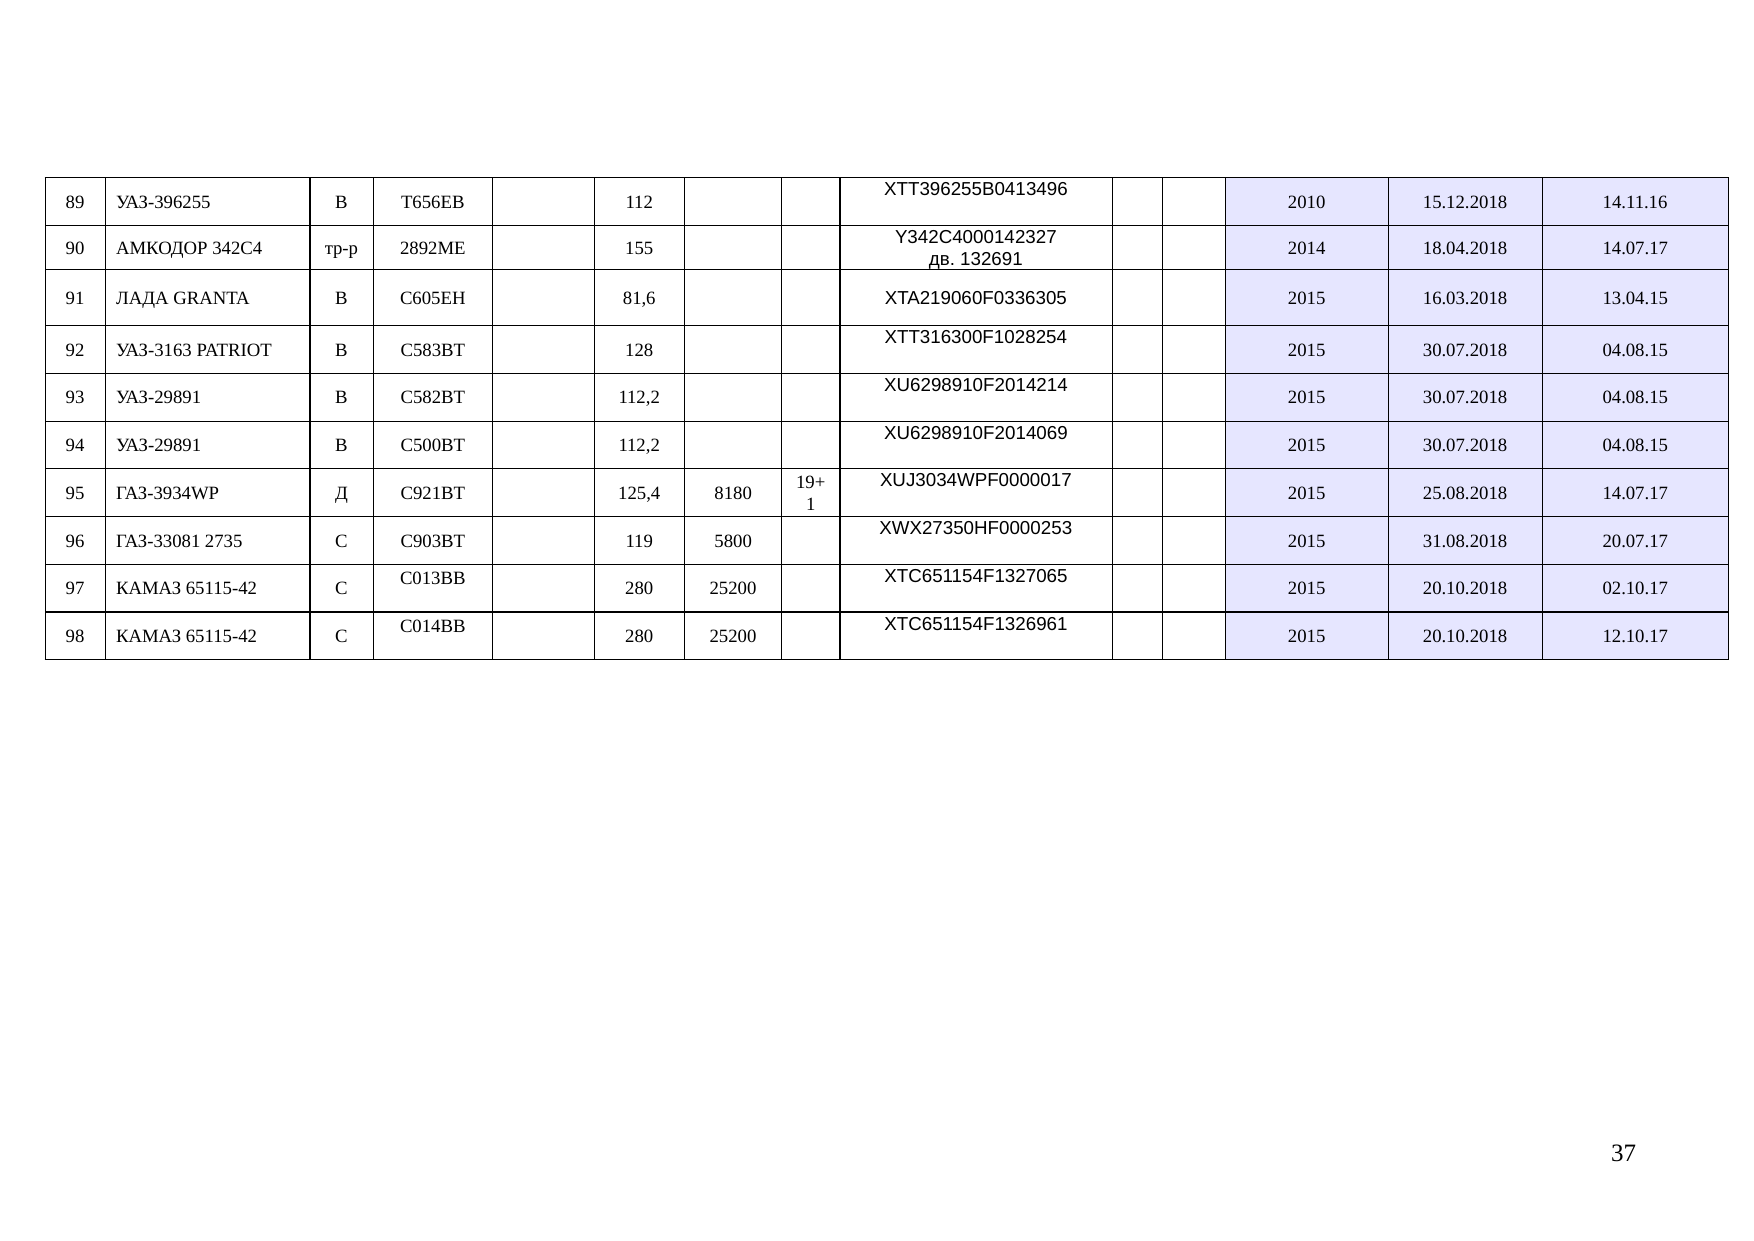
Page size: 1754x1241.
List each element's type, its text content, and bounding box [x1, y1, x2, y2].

table_cell [1113, 613, 1162, 659]
table_cell [1113, 226, 1162, 269]
table_cell [1163, 270, 1225, 325]
table_cell 96 [46, 517, 105, 564]
table_cell ГАЗ-3934WP [106, 469, 309, 516]
table_cell [1113, 326, 1162, 373]
table_cell [493, 469, 594, 516]
table_cell Y342C4000142327 дв. 132691 [841, 226, 1112, 269]
table_cell 16.03.2018 [1389, 270, 1542, 325]
table_cell 2015 [1226, 469, 1388, 516]
table_cell [685, 270, 781, 325]
table_cell 13.04.15 [1543, 270, 1728, 325]
table_cell [782, 517, 839, 564]
table_cell [1113, 178, 1162, 225]
table_cell B [311, 270, 373, 325]
table_cell [493, 178, 594, 225]
table_cell тр-р [311, 226, 373, 269]
table_cell 280 [595, 613, 684, 659]
table_cell 2015 [1226, 565, 1388, 611]
table_cell 15.12.2018 [1389, 178, 1542, 225]
table_cell 30.07.2018 [1389, 374, 1542, 421]
table_cell ЛАДА GRANTA [106, 270, 309, 325]
table_cell 93 [46, 374, 105, 421]
table_cell С583ВТ [374, 326, 492, 373]
table_cell УАЗ-29891 [106, 374, 309, 421]
table_cell [1163, 613, 1225, 659]
table_cell [1163, 422, 1225, 468]
table_cell 2892МЕ [374, 226, 492, 269]
table_cell УАЗ-29891 [106, 422, 309, 468]
table_cell [493, 422, 594, 468]
table_cell [493, 270, 594, 325]
table_cell B [311, 326, 373, 373]
table_cell 5800 [685, 517, 781, 564]
table_cell [782, 565, 839, 611]
table_cell 155 [595, 226, 684, 269]
table_cell [493, 565, 594, 611]
table_cell 112,2 [595, 374, 684, 421]
table_cell 92 [46, 326, 105, 373]
table_cell [782, 270, 839, 325]
table_cell [685, 422, 781, 468]
table_cell [493, 374, 594, 421]
table_cell 14.07.17 [1543, 226, 1728, 269]
table_cell 04.08.15 [1543, 374, 1728, 421]
table_cell КАМАЗ 65115-42 [106, 613, 309, 659]
table_cell С014ВВ [374, 613, 492, 659]
table_cell Д [311, 469, 373, 516]
table_cell 20.10.2018 [1389, 613, 1542, 659]
table_cell 14.07.17 [1543, 469, 1728, 516]
table_cell XU6298910F2014214 [841, 374, 1112, 421]
table_cell 2015 [1226, 613, 1388, 659]
table_cell XTT396255B0413496 [841, 178, 1112, 225]
table_cell С [311, 613, 373, 659]
table_cell [782, 226, 839, 269]
table_cell 2015 [1226, 517, 1388, 564]
table_cell 04.08.15 [1543, 326, 1728, 373]
table_cell В [311, 178, 373, 225]
table_cell [493, 613, 594, 659]
table_cell 2010 [1226, 178, 1388, 225]
table_cell 25200 [685, 565, 781, 611]
table_cell [685, 178, 781, 225]
table_cell 2015 [1226, 270, 1388, 325]
table_cell [782, 422, 839, 468]
table_cell ГАЗ-33081 2735 [106, 517, 309, 564]
table_cell [1163, 326, 1225, 373]
table_cell [1113, 374, 1162, 421]
table_cell [1113, 565, 1162, 611]
table_cell 04.08.15 [1543, 422, 1728, 468]
table_cell 25.08.2018 [1389, 469, 1542, 516]
table_cell КАМАЗ 65115-42 [106, 565, 309, 611]
table_cell С500ВТ [374, 422, 492, 468]
table_cell 94 [46, 422, 105, 468]
table_cell С903ВТ [374, 517, 492, 564]
table_cell 2015 [1226, 422, 1388, 468]
table_cell Т656ЕВ [374, 178, 492, 225]
table_cell 30.07.2018 [1389, 422, 1542, 468]
table_cell 12.10.17 [1543, 613, 1728, 659]
table_cell [493, 226, 594, 269]
table_cell С605ЕН [374, 270, 492, 325]
table_cell [782, 178, 839, 225]
table_cell УАЗ-3163 PATRIOT [106, 326, 309, 373]
table_cell [1163, 178, 1225, 225]
table_cell XU6298910F2014069 [841, 422, 1112, 468]
table_cell [1163, 226, 1225, 269]
table_cell 19+1 [782, 469, 839, 516]
table_cell [1113, 422, 1162, 468]
table_cell B [311, 374, 373, 421]
table_cell [685, 326, 781, 373]
table_cell [782, 613, 839, 659]
table_cell 31.08.2018 [1389, 517, 1542, 564]
table_cell 95 [46, 469, 105, 516]
table_cell 128 [595, 326, 684, 373]
table_cell XTT316300F1028254 [841, 326, 1112, 373]
table_cell 112 [595, 178, 684, 225]
table_cell 18.04.2018 [1389, 226, 1542, 269]
table_cell [1163, 517, 1225, 564]
table_cell С921ВТ [374, 469, 492, 516]
table_cell 25200 [685, 613, 781, 659]
table_cell [782, 374, 839, 421]
table_cell [1163, 469, 1225, 516]
table_cell XTC651154F1327065 [841, 565, 1112, 611]
table_cell 119 [595, 517, 684, 564]
table_cell АМКОДОР 342С4 [106, 226, 309, 269]
table_cell 02.10.17 [1543, 565, 1728, 611]
table_cell 98 [46, 613, 105, 659]
table_cell [1113, 517, 1162, 564]
table_cell [685, 226, 781, 269]
table_cell [782, 326, 839, 373]
table_cell 30.07.2018 [1389, 326, 1542, 373]
table_cell 20.07.17 [1543, 517, 1728, 564]
table_cell [1113, 270, 1162, 325]
table_cell [493, 326, 594, 373]
table_cell 8180 [685, 469, 781, 516]
table_cell 112,2 [595, 422, 684, 468]
table_cell 20.10.2018 [1389, 565, 1542, 611]
table_cell С [311, 565, 373, 611]
table_cell 81,6 [595, 270, 684, 325]
table_cell B [311, 422, 373, 468]
table_cell XTA219060F0336305 [841, 270, 1112, 325]
table_cell УАЗ-396255 [106, 178, 309, 225]
table_cell 14.11.16 [1543, 178, 1728, 225]
table_cell 2015 [1226, 374, 1388, 421]
table_cell XWX27350HF0000253 [841, 517, 1112, 564]
table_cell [493, 517, 594, 564]
table_cell 280 [595, 565, 684, 611]
table_cell [1163, 374, 1225, 421]
table_cell [1113, 469, 1162, 516]
table_cell С582ВТ [374, 374, 492, 421]
table_cell XTC651154F1326961 [841, 613, 1112, 659]
table_cell 90 [46, 226, 105, 269]
table_cell 2015 [1226, 326, 1388, 373]
table_cell С013ВВ [374, 565, 492, 611]
table_cell 89 [46, 178, 105, 225]
table_cell 97 [46, 565, 105, 611]
table_cell 125,4 [595, 469, 684, 516]
table_cell [685, 374, 781, 421]
table_cell С [311, 517, 373, 564]
table_cell [1163, 565, 1225, 611]
table_cell 91 [46, 270, 105, 325]
table_cell 2014 [1226, 226, 1388, 269]
table_cell XUJ3034WPF0000017 [841, 469, 1112, 516]
